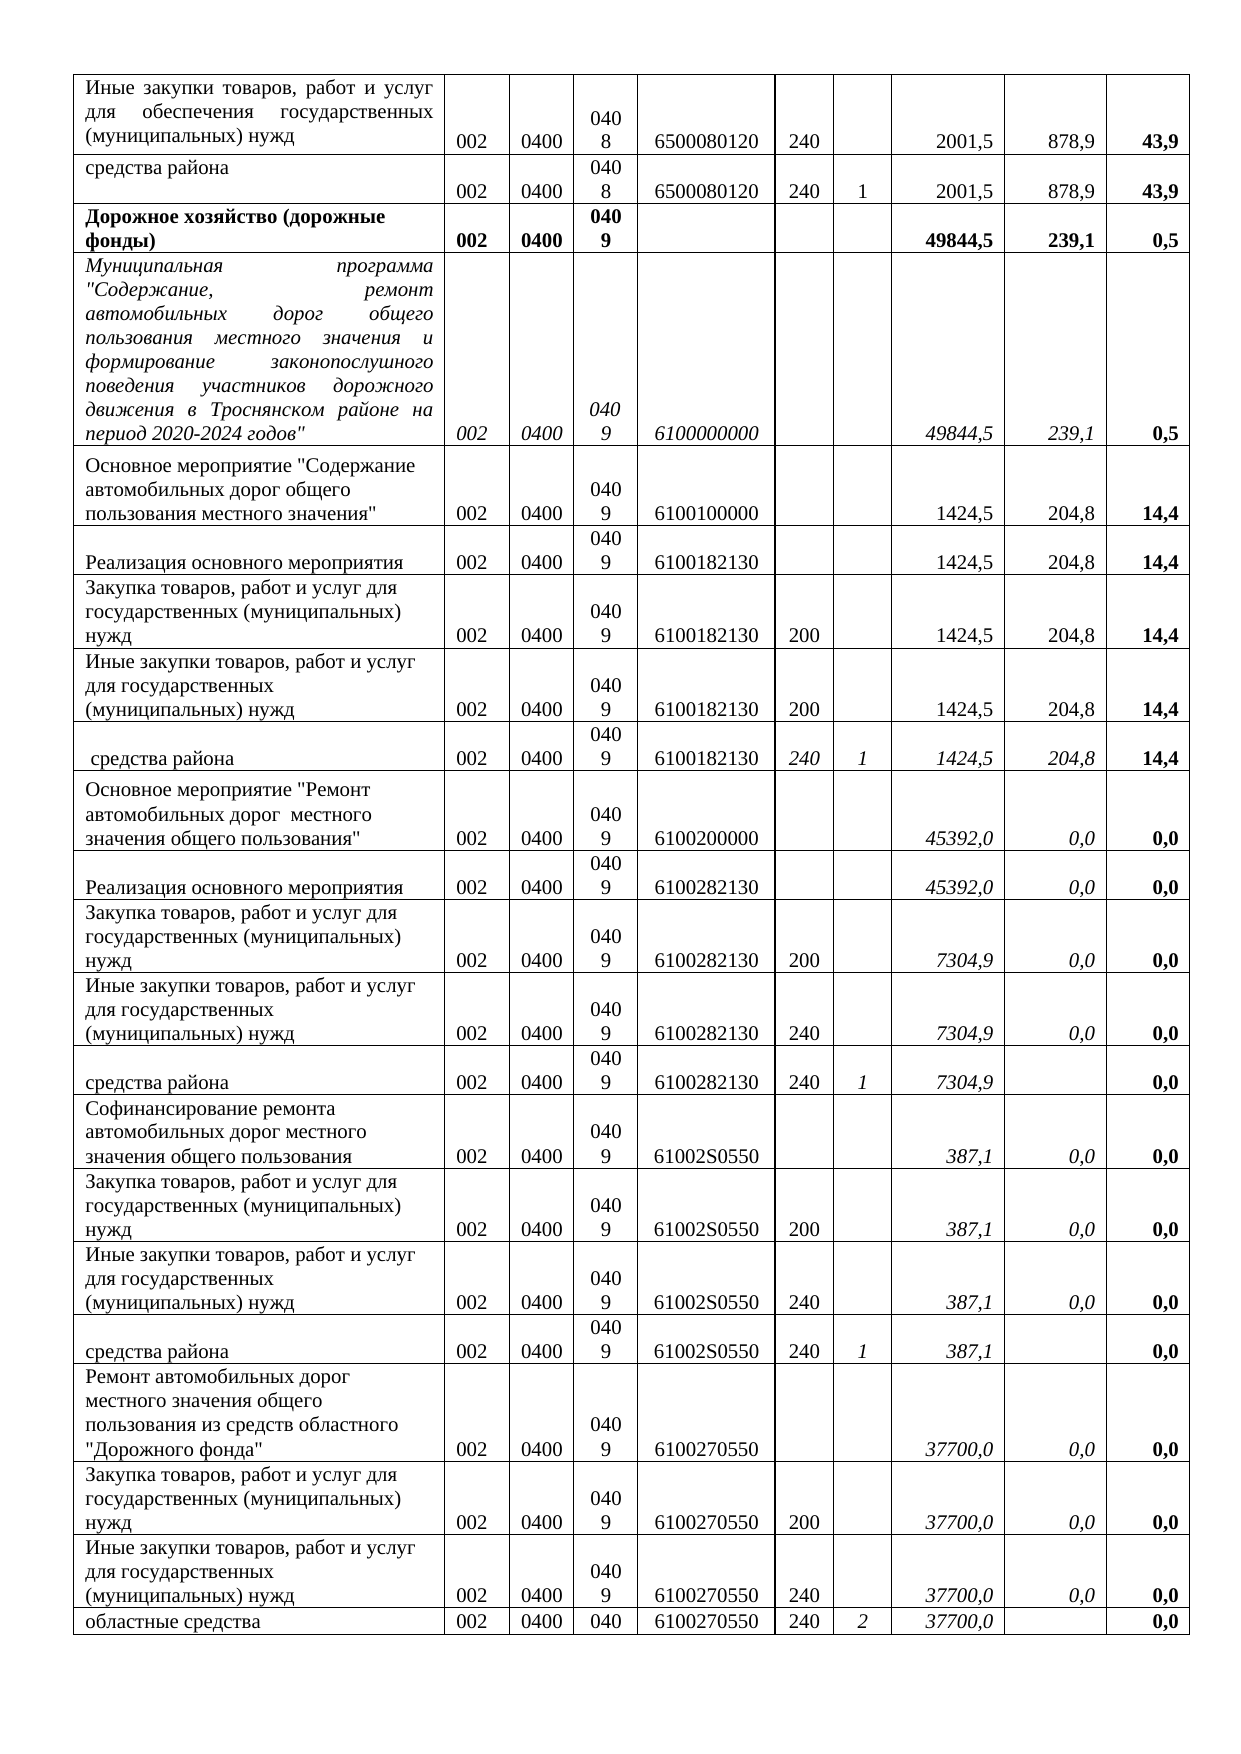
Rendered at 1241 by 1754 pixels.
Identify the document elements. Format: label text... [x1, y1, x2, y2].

table_cell 37700,0 [892, 1608, 1004, 1633]
table_cell 6100282130 [638, 900, 774, 972]
table_cell [834, 649, 891, 721]
table_cell 002 [445, 1046, 509, 1094]
table_cell 0,0 [1107, 1315, 1189, 1363]
table_cell [776, 771, 833, 849]
table_cell 002 [445, 575, 509, 647]
table_cell 0409 [574, 722, 637, 770]
table_cell Дорожное хозяйство (дорожные фонды) [74, 204, 444, 252]
table_cell Иные закупки товаров, работ и услуг для государственных (муниципальных) нужд [74, 1535, 444, 1607]
table_cell [834, 771, 891, 849]
table_cell 61002S0550 [638, 1095, 774, 1168]
table_cell 37700,0 [892, 1535, 1004, 1607]
table_cell 240 [776, 1242, 833, 1314]
table_cell 0400 [510, 1046, 573, 1094]
table_cell 239,1 [1005, 204, 1106, 252]
table_cell [834, 1462, 891, 1534]
table_cell 0400 [510, 973, 573, 1045]
table_cell 0400 [510, 155, 573, 203]
table_cell 45392,0 [892, 851, 1004, 899]
table_cell 1424,5 [892, 722, 1004, 770]
table_cell 0409 [574, 1535, 637, 1607]
table_cell 1 [834, 722, 891, 770]
table_cell 1424,5 [892, 446, 1004, 525]
table_cell 240 [776, 1046, 833, 1094]
table_cell 0,0 [1005, 1169, 1106, 1241]
table_cell 6100100000 [638, 446, 774, 525]
table_cell [834, 973, 891, 1045]
table_cell 0400 [510, 1364, 573, 1461]
table_cell 002 [445, 973, 509, 1045]
table_cell 002 [445, 1242, 509, 1314]
table_cell 002 [445, 851, 509, 899]
table_cell 387,1 [892, 1315, 1004, 1363]
table_cell Основное мероприятие "Содержание автомобильных дорог общего пользования местного значения" [74, 446, 444, 525]
table_cell Реализация основного мероприятия [74, 851, 444, 899]
table_cell 878,9 [1005, 75, 1106, 153]
table_cell средства района [74, 722, 444, 770]
table_cell средства района [74, 155, 444, 203]
table_cell [834, 1169, 891, 1241]
table_cell 14,4 [1107, 526, 1189, 574]
table_cell Закупка товаров, работ и услуг для государственных (муниципальных) нужд [74, 1169, 444, 1241]
table_cell средства района [74, 1315, 444, 1363]
table_cell 0400 [510, 575, 573, 647]
table_cell [834, 1535, 891, 1607]
table_cell 002 [445, 900, 509, 972]
table_cell 0400 [510, 446, 573, 525]
table_cell 0,0 [1107, 1462, 1189, 1534]
table_cell Иные закупки товаров, работ и услуг для государственных (муниципальных) нужд [74, 1242, 444, 1314]
table_cell 14,4 [1107, 722, 1189, 770]
table_cell 878,9 [1005, 155, 1106, 203]
table_cell 0,5 [1107, 253, 1189, 445]
table_cell 240 [776, 75, 833, 153]
table_cell 204,8 [1005, 649, 1106, 721]
table_cell областные средства [74, 1608, 444, 1633]
table_cell [834, 75, 891, 153]
table_cell 0409 [574, 1608, 637, 1633]
table_cell 002 [445, 446, 509, 525]
table_cell 0,0 [1005, 1535, 1106, 1607]
table_cell 200 [776, 649, 833, 721]
table_cell 6100282130 [638, 1046, 774, 1094]
table_cell [834, 1095, 891, 1168]
table_cell [776, 1095, 833, 1168]
table_cell 240 [776, 1608, 833, 1633]
table_cell 0400 [510, 851, 573, 899]
table_cell [834, 851, 891, 899]
table_cell 0409 [574, 1169, 637, 1241]
table_cell 0409 [574, 1046, 637, 1094]
table_cell [834, 204, 891, 252]
table_cell 0409 [574, 1364, 637, 1461]
table_cell 0400 [510, 75, 573, 153]
table_cell Софинансирование ремонта автомобильных дорог местного значения общего пользования [74, 1095, 444, 1168]
table_cell [1005, 1315, 1106, 1363]
table_cell 14,4 [1107, 575, 1189, 647]
table_cell [834, 900, 891, 972]
table_cell 002 [445, 155, 509, 203]
table_cell 0409 [574, 1462, 637, 1534]
table_cell Иные закупки товаров, работ и услуг для обеспечения государственных (муниципальных) нужд [74, 75, 444, 153]
table_cell 0400 [510, 526, 573, 574]
table_cell 0400 [510, 771, 573, 849]
table_cell 002 [445, 649, 509, 721]
table_cell 61002S0550 [638, 1315, 774, 1363]
table_cell 45392,0 [892, 771, 1004, 849]
table_cell 002 [445, 722, 509, 770]
table_cell Реализация основного мероприятия [74, 526, 444, 574]
table_cell [776, 526, 833, 574]
table_cell 387,1 [892, 1095, 1004, 1168]
table_cell 002 [445, 1364, 509, 1461]
table_cell 240 [776, 155, 833, 203]
table_cell 002 [445, 253, 509, 445]
table_cell 0408 [574, 75, 637, 153]
table_cell 7304,9 [892, 973, 1004, 1045]
table_cell 6100282130 [638, 851, 774, 899]
table_cell 6100000000 [638, 253, 774, 445]
table_cell [834, 253, 891, 445]
table_cell 0409 [574, 649, 637, 721]
table_cell Закупка товаров, работ и услуг для государственных (муниципальных) нужд [74, 1462, 444, 1534]
table_cell 0,0 [1005, 973, 1106, 1045]
table_cell 0,0 [1107, 900, 1189, 972]
table_cell 002 [445, 1535, 509, 1607]
table_cell Муниципальная программа "Содержание, ремонт автомобильных дорог общего пользования местного значения и формирование законопослушного поведения участников дорожного движения в Троснянском районе на период 2020-2024 годов" [74, 253, 444, 445]
table_cell 002 [445, 1169, 509, 1241]
table_cell 0400 [510, 1608, 573, 1633]
table_cell 0409 [574, 973, 637, 1045]
table_cell 43,9 [1107, 155, 1189, 203]
table_cell 6100270550 [638, 1462, 774, 1534]
table_cell 002 [445, 1315, 509, 1363]
table_cell [834, 526, 891, 574]
table_cell 6100270550 [638, 1608, 774, 1633]
table_cell 200 [776, 1462, 833, 1534]
table_cell 0,0 [1107, 1535, 1189, 1607]
table_cell 002 [445, 204, 509, 252]
table_cell 43,9 [1107, 75, 1189, 153]
table_cell 1 [834, 155, 891, 203]
table_cell 0,0 [1107, 973, 1189, 1045]
table_cell 240 [776, 1315, 833, 1363]
table_cell 0,0 [1005, 1364, 1106, 1461]
table_cell 0,0 [1005, 1462, 1106, 1534]
table_cell 240 [776, 722, 833, 770]
table_cell 49844,5 [892, 204, 1004, 252]
table_cell 0409 [574, 575, 637, 647]
table_cell 204,8 [1005, 575, 1106, 647]
table_cell 0409 [574, 204, 637, 252]
table_cell 1424,5 [892, 526, 1004, 574]
table_cell 0,0 [1107, 851, 1189, 899]
table_cell 6100282130 [638, 973, 774, 1045]
table_cell 6500080120 [638, 75, 774, 153]
table_cell 0,0 [1107, 771, 1189, 849]
table_cell 6100270550 [638, 1535, 774, 1607]
table_cell 002 [445, 1608, 509, 1633]
table_cell 002 [445, 1095, 509, 1168]
table_cell 0400 [510, 253, 573, 445]
table_cell 002 [445, 526, 509, 574]
table_cell 1424,5 [892, 575, 1004, 647]
table_cell 1 [834, 1046, 891, 1094]
table_cell 0,0 [1107, 1046, 1189, 1094]
table_cell [776, 446, 833, 525]
table_cell 0408 [574, 155, 637, 203]
table_cell 0,0 [1005, 900, 1106, 972]
table_cell 239,1 [1005, 253, 1106, 445]
table_cell 240 [776, 973, 833, 1045]
table_cell 0400 [510, 1535, 573, 1607]
table_cell 6100200000 [638, 771, 774, 849]
table_cell [834, 1364, 891, 1461]
table_cell 0400 [510, 1315, 573, 1363]
table_cell 0409 [574, 771, 637, 849]
table_cell [638, 204, 774, 252]
table_cell 2001,5 [892, 75, 1004, 153]
table_cell 0400 [510, 1242, 573, 1314]
table_cell 002 [445, 1462, 509, 1534]
table_cell 0409 [574, 253, 637, 445]
table_cell 002 [445, 771, 509, 849]
table_cell 0,0 [1107, 1095, 1189, 1168]
table_cell 0400 [510, 1462, 573, 1534]
table_cell 1424,5 [892, 649, 1004, 721]
table_cell [1005, 1608, 1106, 1633]
table_cell 0409 [574, 1315, 637, 1363]
table_cell Иные закупки товаров, работ и услуг для государственных (муниципальных) нужд [74, 973, 444, 1045]
table_cell 37700,0 [892, 1364, 1004, 1461]
table_cell 2001,5 [892, 155, 1004, 203]
table_cell [776, 1364, 833, 1461]
table_cell 0400 [510, 649, 573, 721]
table_cell [834, 575, 891, 647]
table_cell 7304,9 [892, 1046, 1004, 1094]
table_cell 0,0 [1107, 1169, 1189, 1241]
table_cell Основное мероприятие "Ремонт автомобильных дорог местного значения общего пользования" [74, 771, 444, 849]
table_cell 0,5 [1107, 204, 1189, 252]
table_cell 0,0 [1107, 1364, 1189, 1461]
table_cell 14,4 [1107, 446, 1189, 525]
table_cell 2 [834, 1608, 891, 1633]
table_cell [776, 204, 833, 252]
table_cell 0,0 [1005, 1242, 1106, 1314]
table_cell 0,0 [1005, 771, 1106, 849]
table_cell 6100182130 [638, 722, 774, 770]
table_cell 61002S0550 [638, 1242, 774, 1314]
table_cell 0409 [574, 1242, 637, 1314]
table_cell 6100182130 [638, 575, 774, 647]
table_cell 1 [834, 1315, 891, 1363]
table_cell 0400 [510, 1169, 573, 1241]
table_cell 0,0 [1107, 1608, 1189, 1633]
table_cell 0,0 [1005, 851, 1106, 899]
table_cell 0400 [510, 900, 573, 972]
table_cell 387,1 [892, 1242, 1004, 1314]
table_cell 0409 [574, 526, 637, 574]
table_cell 0400 [510, 1095, 573, 1168]
table_cell 204,8 [1005, 526, 1106, 574]
table_cell 37700,0 [892, 1462, 1004, 1534]
table_cell 240 [776, 1535, 833, 1607]
table_cell Иные закупки товаров, работ и услуг для государственных (муниципальных) нужд [74, 649, 444, 721]
table_cell 6100182130 [638, 526, 774, 574]
table_cell 200 [776, 575, 833, 647]
table_cell 14,4 [1107, 649, 1189, 721]
table_cell Закупка товаров, работ и услуг для государственных (муниципальных) нужд [74, 900, 444, 972]
table_cell 204,8 [1005, 446, 1106, 525]
table_cell 0400 [510, 722, 573, 770]
table_cell 0,0 [1107, 1242, 1189, 1314]
table_cell средства района [74, 1046, 444, 1094]
table_cell 6100182130 [638, 649, 774, 721]
table_cell 387,1 [892, 1169, 1004, 1241]
table_cell 6500080120 [638, 155, 774, 203]
table_cell 49844,5 [892, 253, 1004, 445]
table_cell Закупка товаров, работ и услуг для государственных (муниципальных) нужд [74, 575, 444, 647]
table_cell Ремонт автомобильных дорог местного значения общего пользования из средств областного "Дорожного фонда" [74, 1364, 444, 1461]
table_cell 002 [445, 75, 509, 153]
table_cell 0409 [574, 900, 637, 972]
table_cell [834, 1242, 891, 1314]
table_cell 0409 [574, 446, 637, 525]
table_cell 0,0 [1005, 1095, 1106, 1168]
table_cell 200 [776, 1169, 833, 1241]
table_cell [1005, 1046, 1106, 1094]
table_cell 0400 [510, 204, 573, 252]
table_cell [834, 446, 891, 525]
table_cell 7304,9 [892, 900, 1004, 972]
table_cell 6100270550 [638, 1364, 774, 1461]
table_cell [776, 253, 833, 445]
table_cell 0409 [574, 851, 637, 899]
table_cell [776, 851, 833, 899]
table_cell 204,8 [1005, 722, 1106, 770]
table_cell 200 [776, 900, 833, 972]
table_cell 0409 [574, 1095, 637, 1168]
table_cell 61002S0550 [638, 1169, 774, 1241]
